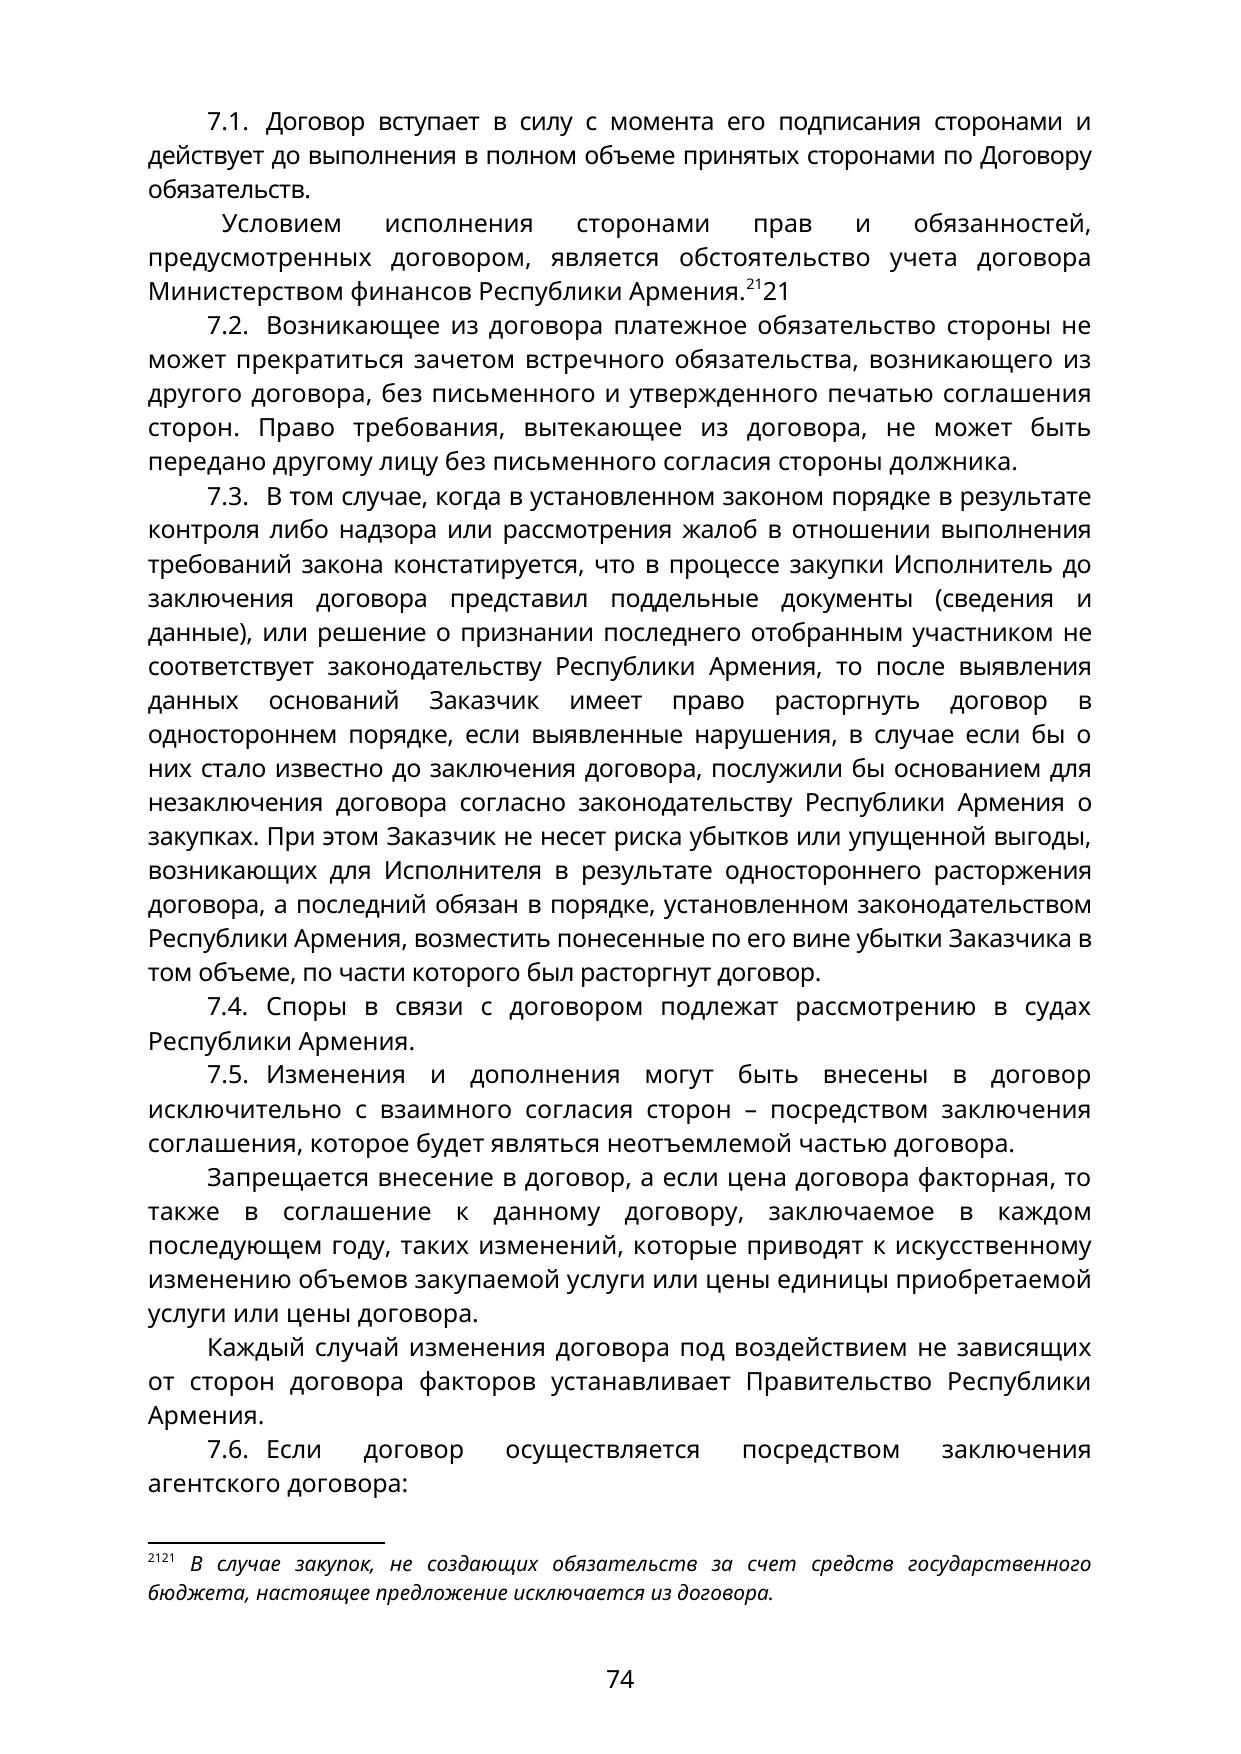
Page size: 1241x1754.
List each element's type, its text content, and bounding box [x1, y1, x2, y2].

text Условием исполнения сторонами прав и обязанностей, предусмотренных договором, является обстоятельство учета договора Министерством финансов Республики Армения.21 [148, 206, 1092, 308]
text Каждый случай изменения договора под воздействием не зависящих от сторон договора факторов устанавливает Правительство Республики Армения. [148, 1330, 1092, 1432]
text 7.4. Споры в связи с договором подлежат рассмотрению в судах Республики Армения. [148, 989, 1092, 1057]
text 7.2. Возникающее из договора платежное обязательство стороны не может прекратиться зачетом встречного обязательства, возникающего из другого договора, без письменного и утвержденного печатью соглашения сторон. Право требования, вытекающее из договора, не может быть передано другому лицу без письменного согласия стороны должника. [148, 308, 1092, 478]
text 7.3. В том случае, когда в установленном законом порядке в результате контроля либо надзора или рассмотрения жалоб в отношении выполнения требований закона констатируется, что в процессе закупки Исполнитель до заключения договора представил поддельные документы (сведения и данные), или решение о признании последнего отобранным участником не соответствует законодательству Республики Армения, то после выявления данных оснований Заказчик имеет право расторгнуть договор в одностороннем порядке, если выявленные нарушения, в случае если бы о них стало известно до заключения договора, послужили бы основанием для незаключения договора согласно законодательству Республики Армения о закупках. При этом Заказчик не несет риска убытков или упущенной выгоды, возникающих для Исполнителя в результате одностороннего расторжения договора, а последний обязан в порядке, установленном законодательством Республики Армения, возместить понесенные по его вине убытки Заказчика в том объеме, по части которого был расторгнут договор. [148, 478, 1092, 989]
text Запрещается внесение в договор, а если цена договора факторная, то также в соглашение к данному договору, заключаемое в каждом последующем году, таких изменений, которые приводят к искусственному изменению объемов закупаемой услуги или цены единицы приобретаемой услуги или цены договора. [148, 1159, 1092, 1330]
text 7.6. Если договор осуществляется посредством заключения агентского договора: [148, 1432, 1092, 1500]
text 7.5. Изменения и дополнения могут быть внесены в договор исключительно с взаимного согласия сторон – посредством заключения соглашения, которое будет являться неотъемлемой частью договора. [148, 1057, 1092, 1159]
text 7.1. Договор вступает в силу с момента его подписания сторонами и действует до выполнения в полном объеме принятых сторонами по Договору обязательств. [148, 103, 1092, 206]
